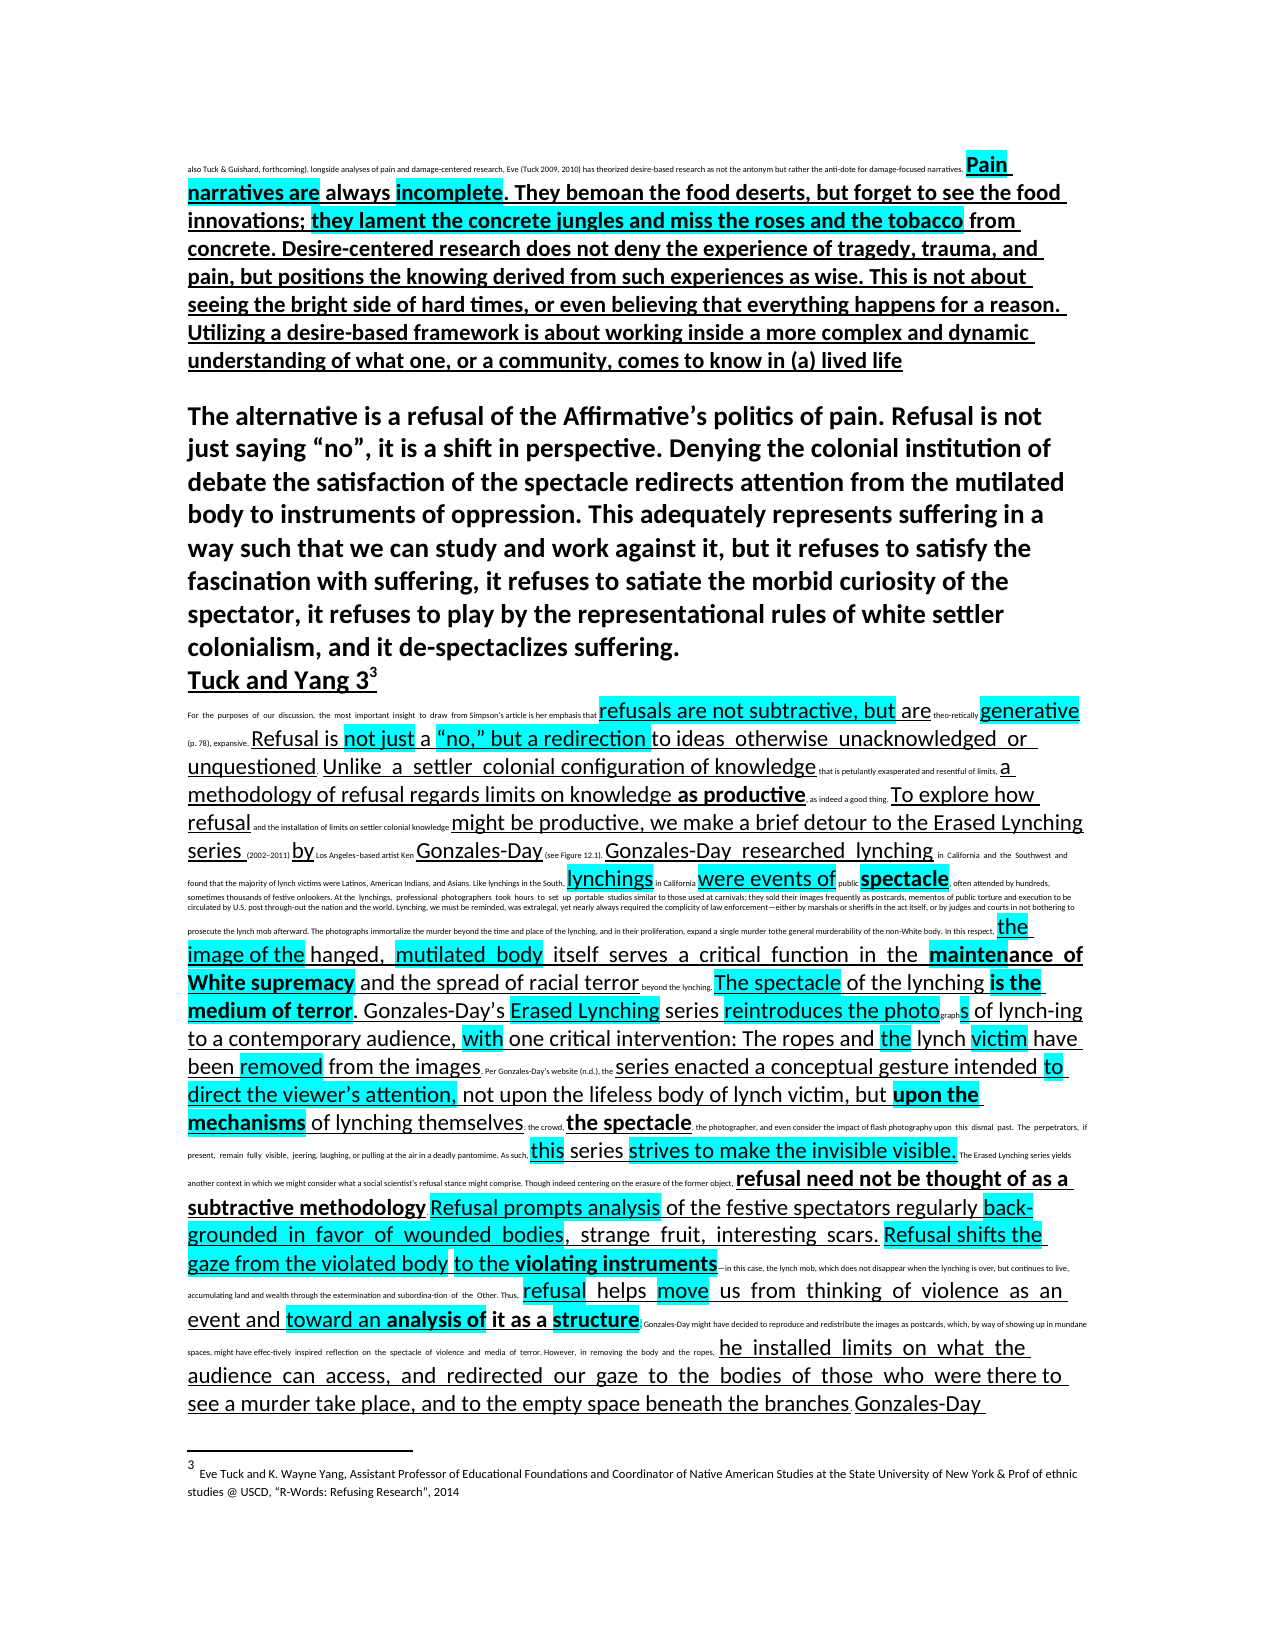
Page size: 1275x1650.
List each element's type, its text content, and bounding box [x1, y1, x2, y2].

text Tuck and Yang 3 [187, 663, 1087, 696]
subtitle The alternative is a refusal of the Affirmative’s politics of pain. Refusal is not just saying “no”, it is a shift in perspective. Denying the colonial institution of debate the satisfaction of the spectacle redirects attention from the mutilated body to instruments of oppression. This adequately represents suffering in a way such that we can study and work against it, but it refuses to satisfy the fascination with suffering, it refuses to satiate the morbid curiosity of the spectator, it refuses to play by the representational rules of white settler colonialism, and it de-spectaclizes suffering. [187, 399, 1087, 663]
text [187, 150, 1087, 374]
